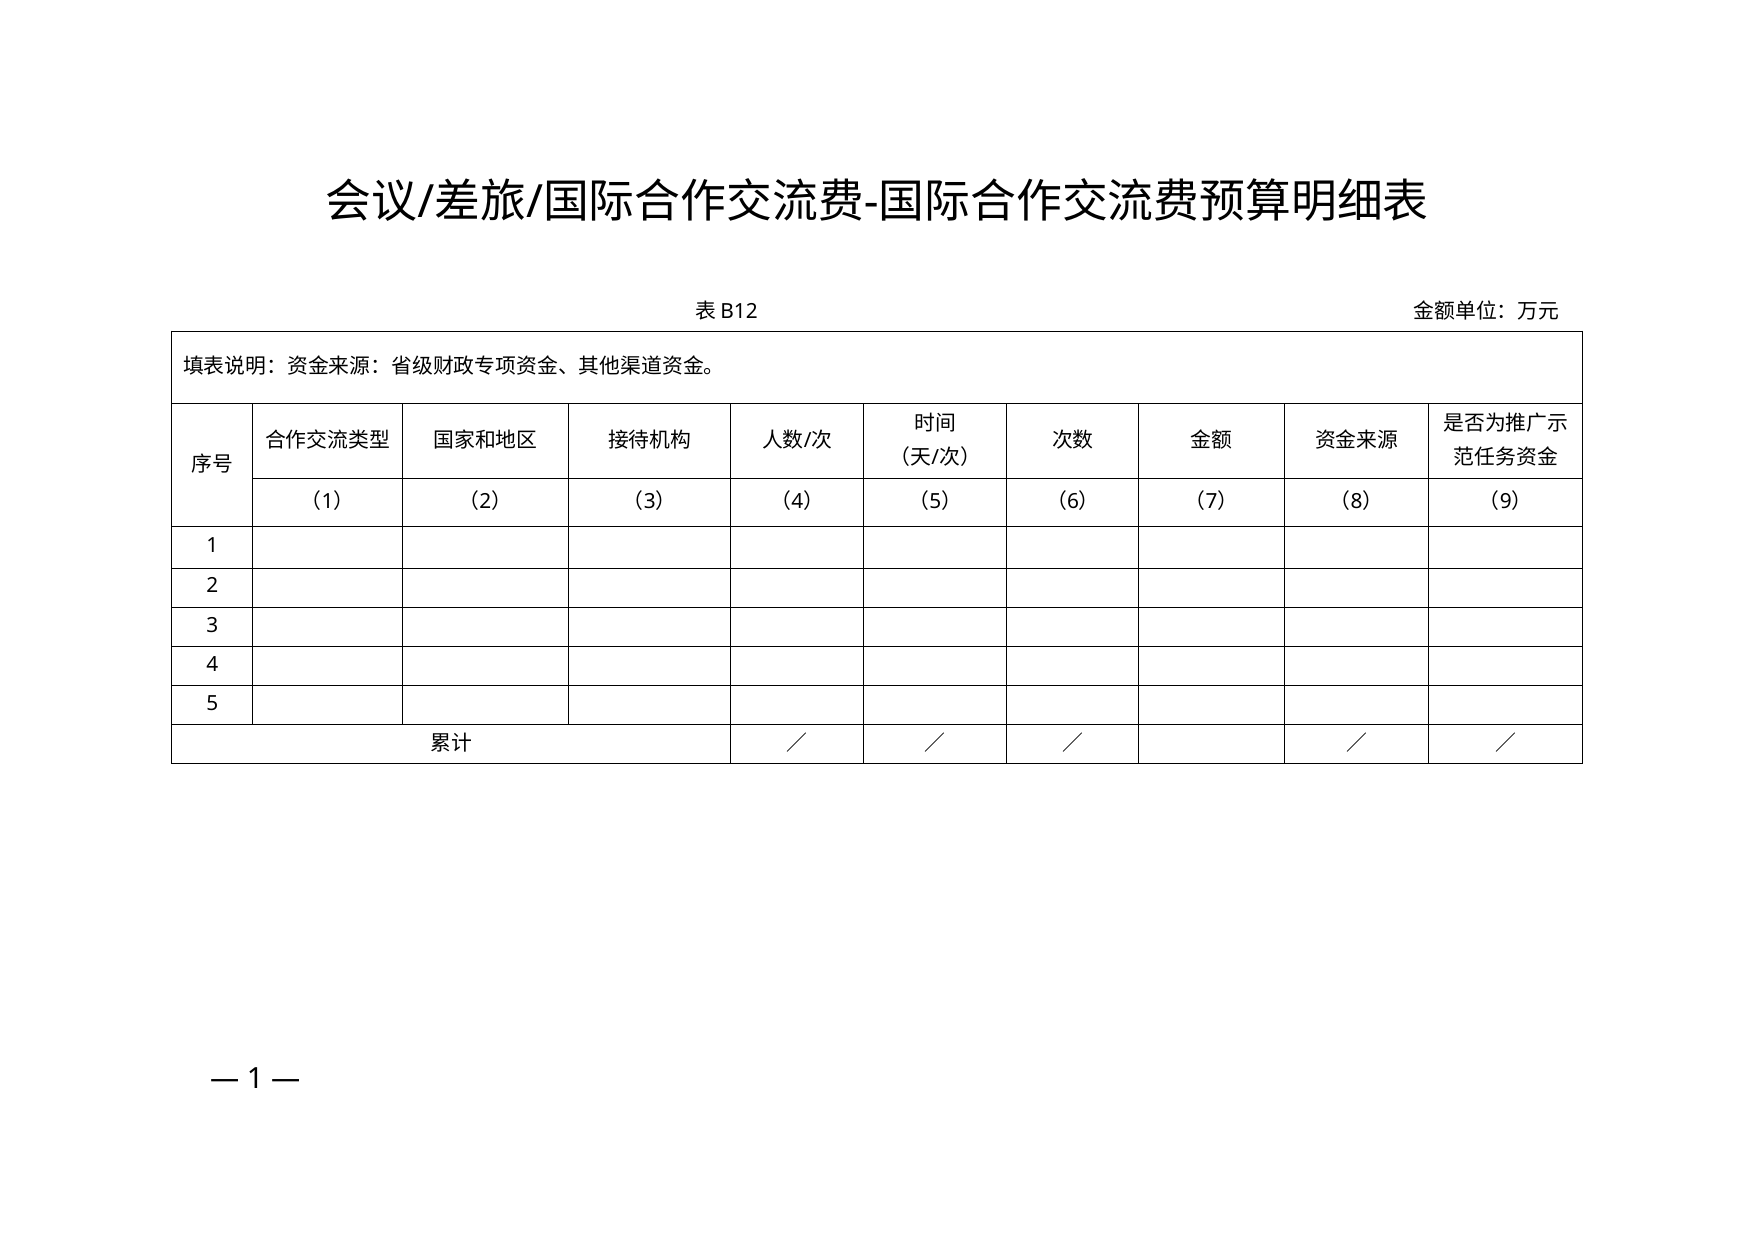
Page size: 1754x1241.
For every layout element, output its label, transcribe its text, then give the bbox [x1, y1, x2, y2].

table_cell [864, 608, 1006, 646]
text 会议/差旅/国际合作交流费-国际合作交流费预算明细表 [195, 171, 1559, 230]
table_cell [1139, 686, 1284, 724]
table_cell 次数 [1007, 404, 1138, 478]
table_cell （3） [569, 479, 730, 526]
table_cell [864, 569, 1006, 607]
table_cell [731, 569, 863, 607]
table_cell [864, 686, 1006, 724]
table_cell [864, 647, 1006, 685]
table_cell [864, 527, 1006, 568]
table_cell [731, 686, 863, 724]
table_cell 金额 [1139, 404, 1284, 478]
table_cell （1） [253, 479, 402, 526]
table_cell [403, 569, 568, 607]
table_cell 1 [172, 527, 252, 568]
table_cell 接待机构 [569, 404, 730, 478]
table_cell [1285, 569, 1428, 607]
table_cell [1285, 527, 1428, 568]
table_cell [253, 686, 402, 724]
table_cell [1429, 686, 1582, 724]
table_cell ／ [1429, 725, 1582, 763]
table_cell [1285, 608, 1428, 646]
table_cell [1285, 647, 1428, 685]
table_cell [1139, 527, 1284, 568]
table_cell [731, 527, 863, 568]
table_cell [1429, 527, 1582, 568]
table_cell 合作交流类型 [253, 404, 402, 478]
table_cell [1007, 686, 1138, 724]
table_cell [1139, 725, 1284, 763]
table_cell [569, 527, 730, 568]
table_cell [1007, 527, 1138, 568]
table_cell （8） [1285, 479, 1428, 526]
table_cell [731, 608, 863, 646]
table_cell [1429, 569, 1582, 607]
table_cell 5 [172, 686, 252, 724]
table_cell [253, 569, 402, 607]
table_cell [731, 647, 863, 685]
table_cell （7） [1139, 479, 1284, 526]
table_cell （2） [403, 479, 568, 526]
table_cell [253, 647, 402, 685]
table_cell 3 [172, 608, 252, 646]
table_cell [403, 527, 568, 568]
table_cell ／ [1285, 725, 1428, 763]
table_cell 时间 （天/次） [864, 404, 1006, 478]
table_cell [569, 647, 730, 685]
table_cell （9） [1429, 479, 1582, 526]
table_cell [1139, 647, 1284, 685]
table_cell [569, 569, 730, 607]
table_cell [569, 608, 730, 646]
table_cell [403, 647, 568, 685]
table_cell [1139, 608, 1284, 646]
table_cell （4） [731, 479, 863, 526]
table_cell 2 [172, 569, 252, 607]
table_header 填表说明：资金来源：省级财政专项资金、其他渠道资金。 [172, 332, 1582, 403]
table_cell 人数/次 [731, 404, 863, 478]
table_cell 是否为推广示范任务资金 [1429, 404, 1582, 478]
table_cell 4 [172, 647, 252, 685]
table_cell [403, 686, 568, 724]
table_cell 累计 [172, 725, 730, 763]
text 表B12 金额单位：万元 [195, 271, 1559, 331]
table_cell [403, 608, 568, 646]
table_cell [1139, 569, 1284, 607]
table_cell [1429, 608, 1582, 646]
table_cell [1285, 686, 1428, 724]
table_cell （5） [864, 479, 1006, 526]
table_cell [1007, 569, 1138, 607]
table_cell [1007, 608, 1138, 646]
table_cell 国家和地区 [403, 404, 568, 478]
table_cell [1429, 647, 1582, 685]
table_cell [253, 608, 402, 646]
table_cell [253, 527, 402, 568]
table_cell [1007, 647, 1138, 685]
table_cell [569, 686, 730, 724]
table_cell ／ [731, 725, 863, 763]
table_cell 资金来源 [1285, 404, 1428, 478]
table_cell 序号 [172, 404, 252, 526]
table_cell （6） [1007, 479, 1138, 526]
table_cell ／ [864, 725, 1006, 763]
table_cell ／ [1007, 725, 1138, 763]
